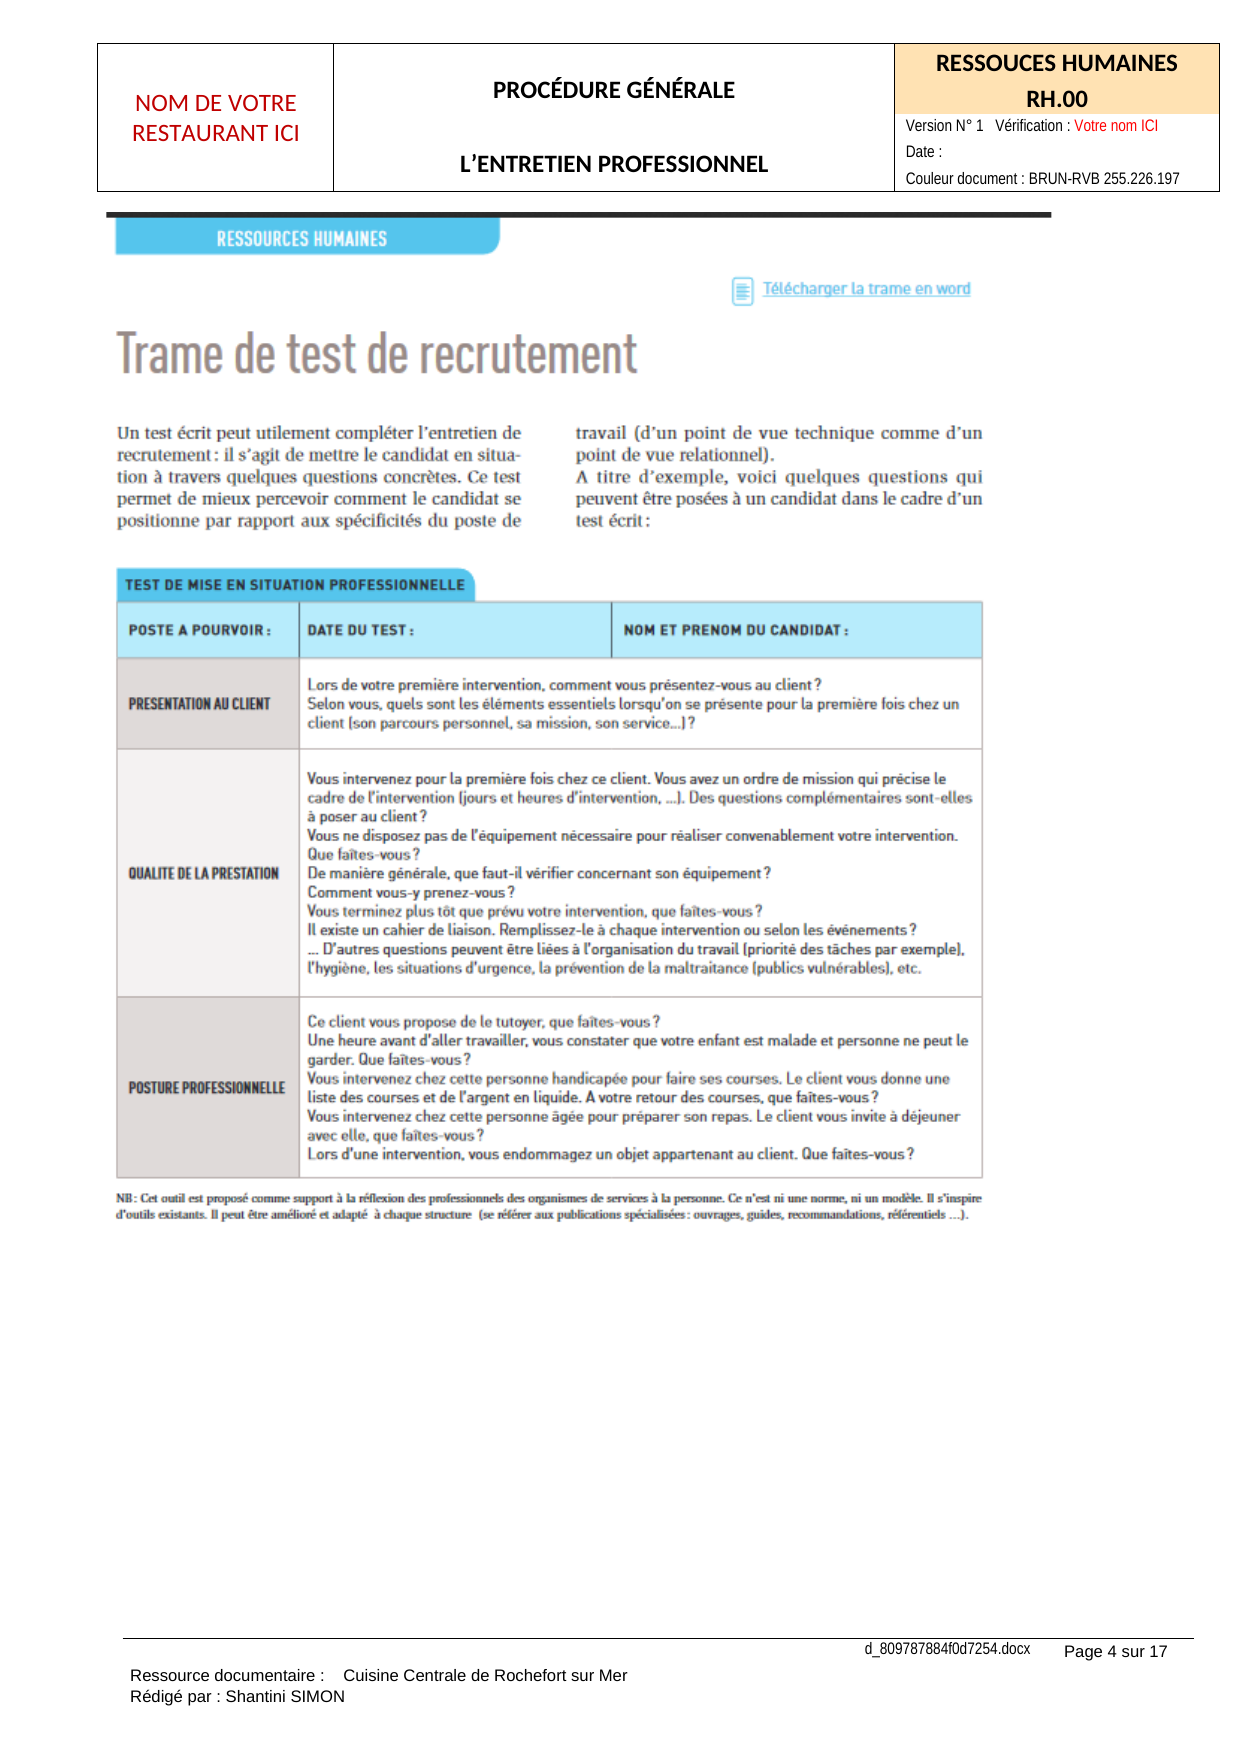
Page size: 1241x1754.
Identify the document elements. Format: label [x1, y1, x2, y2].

picture [106, 212, 1052, 1240]
